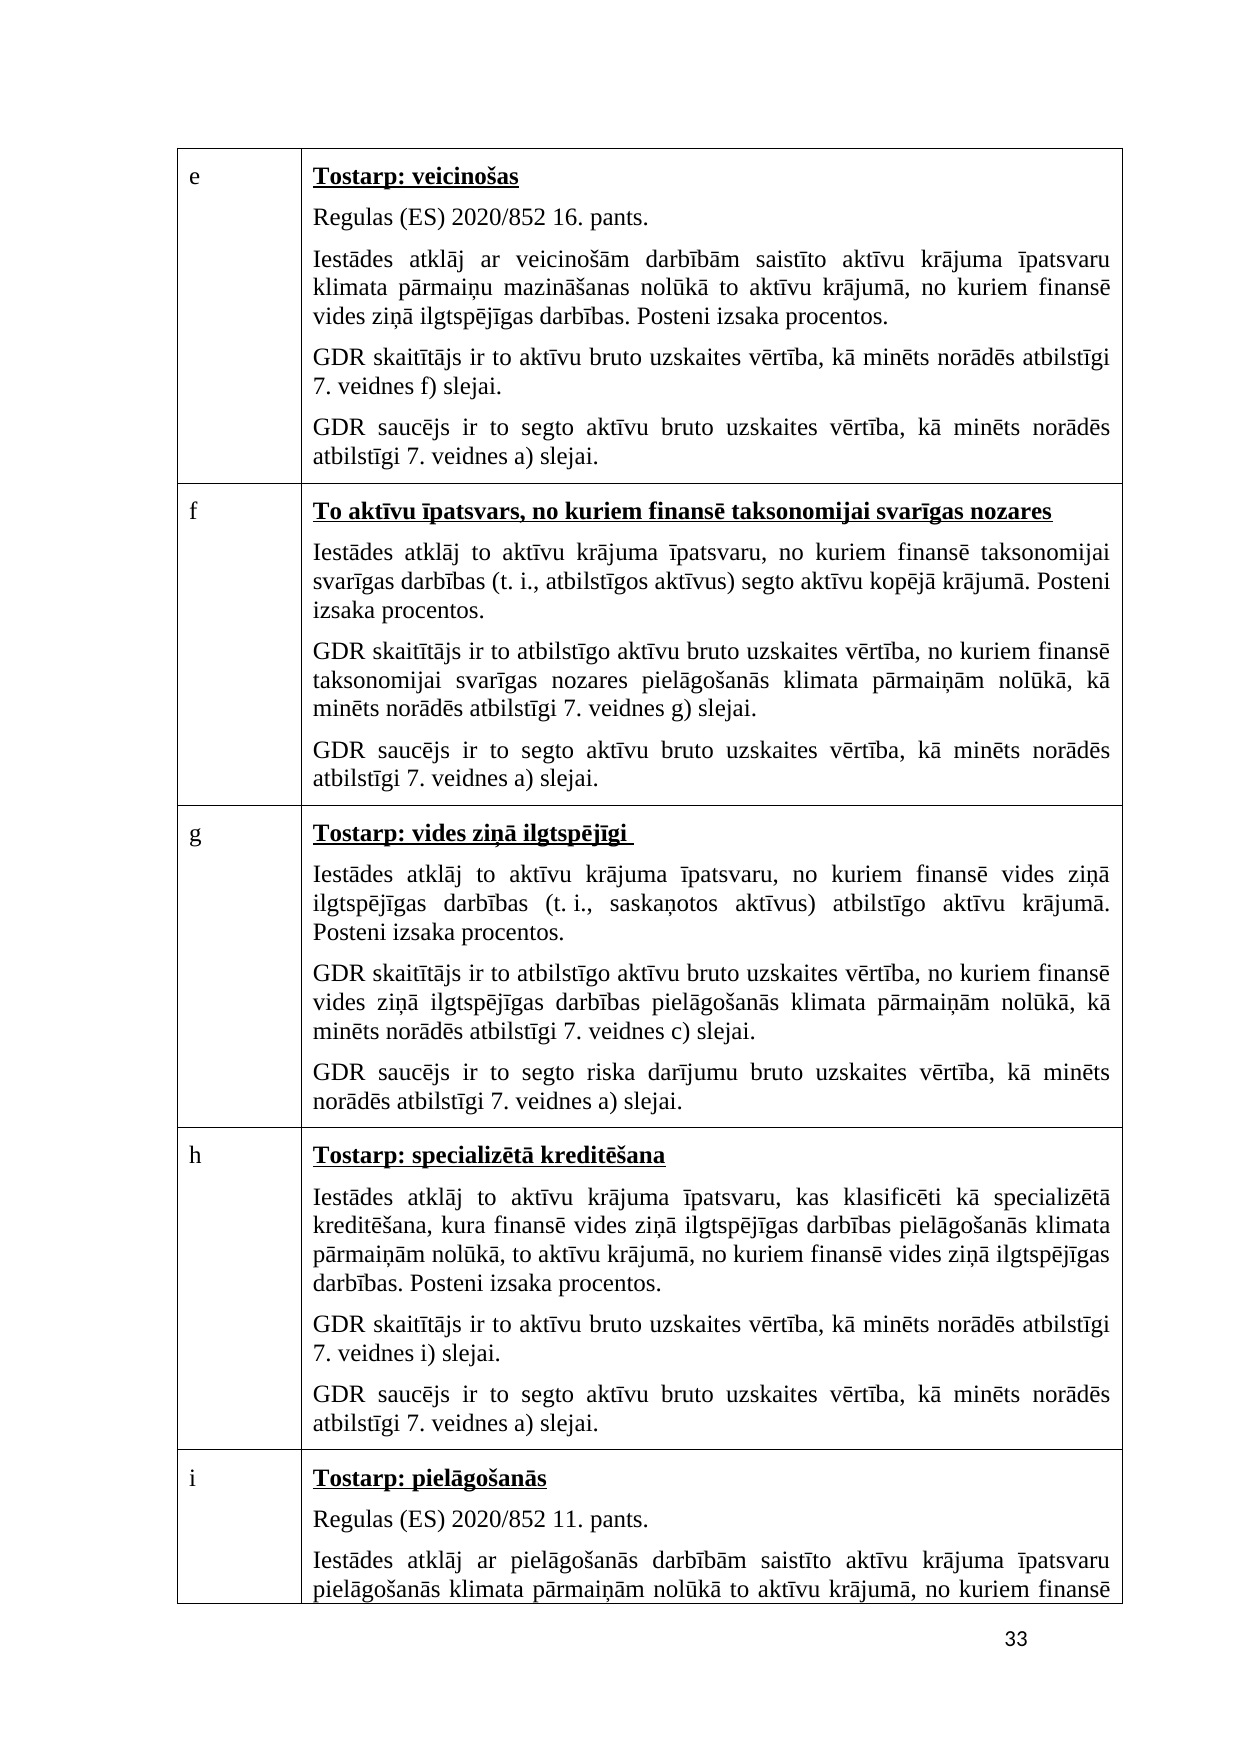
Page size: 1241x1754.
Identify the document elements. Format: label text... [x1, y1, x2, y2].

table_cell i [178, 1450, 301, 1603]
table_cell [302, 1450, 1122, 1603]
table_cell g [178, 806, 301, 1127]
table_cell To aktīvu īpatsvars, no kuriem finansē taksonomijai svarīgas nozares Iestādes atklāj to aktīvu krājuma īpatsvaru, no kuriem finansē taksonomijai svarīgas darbības (t. i., atbilstīgos aktīvus) segto aktīvu kopējā krājumā. Posteni izsaka procentos. GDR skaitītājs ir to atbilstīgo aktīvu bruto uzskaites vērtība, no kuriem finansē taksonomijai svarīgas nozares pielāgošanās klimata pārmaiņām nolūkā, kā minēts norādēs atbilstīgi 7. veidnes g) slejai. GDR saucējs ir to segto aktīvu bruto uzskaites vērtība, kā minēts norādēs atbilstīgi 7. veidnes a) slejai. [302, 484, 1122, 805]
table_cell e [178, 149, 301, 482]
table_cell Tostarp: vides ziņā ilgtspējīgi Iestādes atklāj to aktīvu krājuma īpatsvaru, no kuriem finansē vides ziņā ilgtspējīgas darbības (t. i., saskaņotos aktīvus) atbilstīgo aktīvu krājumā. Posteni izsaka procentos. GDR skaitītājs ir to atbilstīgo aktīvu bruto uzskaites vērtība, no kuriem finansē vides ziņā ilgtspējīgas darbības pielāgošanās klimata pārmaiņām nolūkā, kā minēts norādēs atbilstīgi 7. veidnes c) slejai. GDR saucējs ir to segto riska darījumu bruto uzskaites vērtība, kā minēts norādēs atbilstīgi 7. veidnes a) slejai. [302, 806, 1122, 1127]
table_cell Tostarp: specializētā kreditēšana Iestādes atklāj to aktīvu krājuma īpatsvaru, kas klasificēti kā specializētā kreditēšana, kura finansē vides ziņā ilgtspējīgas darbības pielāgošanās klimata pārmaiņām nolūkā, to aktīvu krājumā, no kuriem finansē vides ziņā ilgtspējīgas darbības. Posteni izsaka procentos. GDR skaitītājs ir to aktīvu bruto uzskaites vērtība, kā minēts norādēs atbilstīgi 7. veidnes i) slejai. GDR saucējs ir to segto aktīvu bruto uzskaites vērtība, kā minēts norādēs atbilstīgi 7. veidnes a) slejai. [302, 1128, 1122, 1449]
table_cell Tostarp: veicinošas Regulas (ES) 2020/852 16. pants. Iestādes atklāj ar veicinošām darbībām saistīto aktīvu krājuma īpatsvaru klimata pārmaiņu mazināšanas nolūkā to aktīvu krājumā, no kuriem finansē vides ziņā ilgtspējīgas darbības. Posteni izsaka procentos. GDR skaitītājs ir to aktīvu bruto uzskaites vērtība, kā minēts norādēs atbilstīgi 7. veidnes f) slejai. GDR saucējs ir to segto aktīvu bruto uzskaites vērtība, kā minēts norādēs atbilstīgi 7. veidnes a) slejai. [302, 149, 1122, 482]
table_cell h [178, 1128, 301, 1449]
table_cell f [178, 484, 301, 805]
